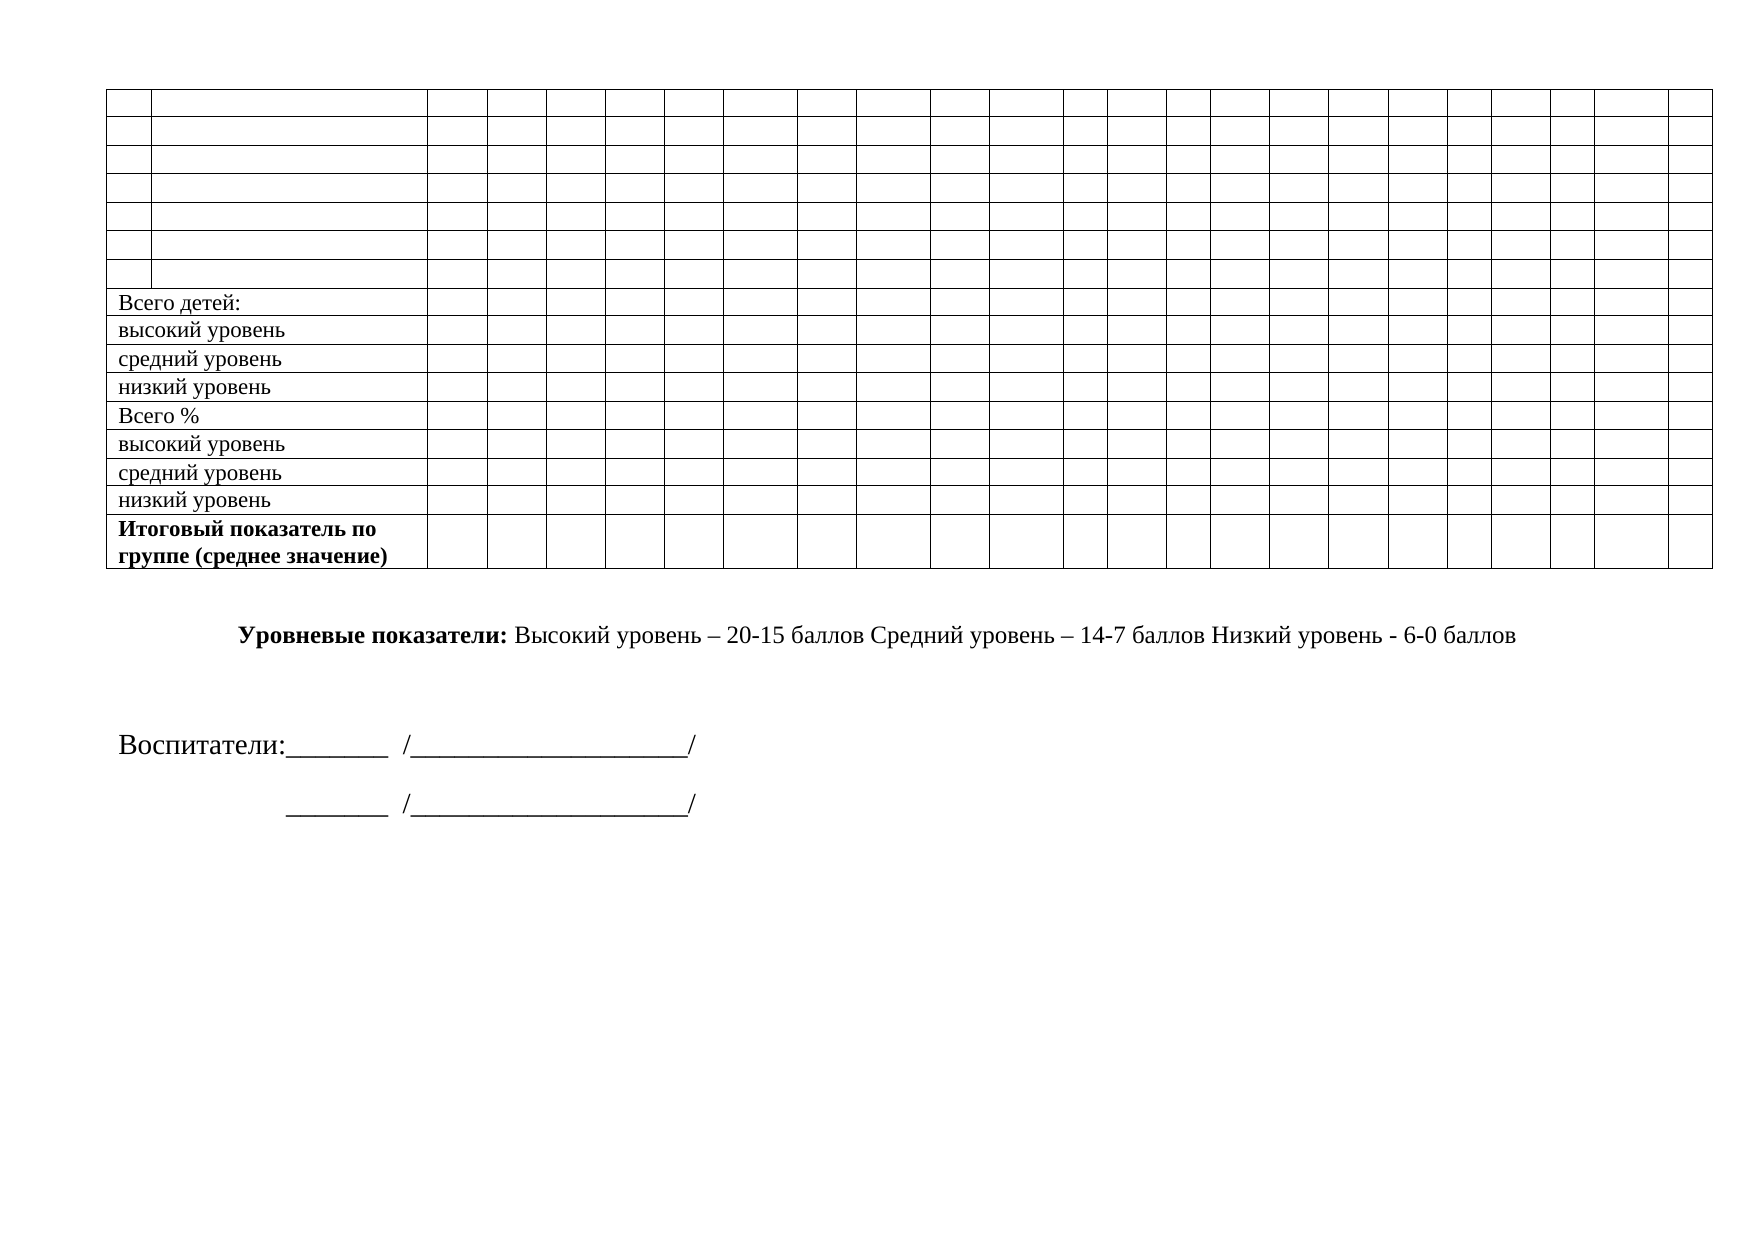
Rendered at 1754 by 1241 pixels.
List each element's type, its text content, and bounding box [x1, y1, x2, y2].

table_cell [665, 231, 723, 259]
table_cell [1108, 316, 1166, 344]
table_cell [1448, 203, 1491, 229]
table_cell [1329, 373, 1388, 401]
table_cell [488, 515, 546, 568]
table_cell [990, 316, 1063, 344]
table_cell [1551, 231, 1594, 259]
table_cell [990, 260, 1063, 288]
table_cell [1595, 231, 1668, 259]
text Уровневые показатели: Высокий уровень – 20-15 баллов Средний уровень – 14-7 баллов Низкий уровень - 6-0 баллов [118, 620, 1636, 649]
table_cell [724, 203, 797, 229]
table_cell [428, 515, 487, 568]
table_cell [152, 146, 427, 173]
table_cell [1167, 231, 1210, 259]
table_cell [1167, 316, 1210, 344]
table_cell [1448, 345, 1491, 372]
table_cell Итоговый показатель по группе (среднее значение) [107, 515, 427, 568]
table_cell [1270, 231, 1328, 259]
table_cell [1551, 316, 1594, 344]
table_cell [1389, 117, 1447, 145]
table_cell [1492, 373, 1550, 401]
table_cell [1108, 345, 1166, 372]
table_cell [665, 90, 723, 116]
table_cell [990, 486, 1063, 514]
table_cell [1211, 345, 1269, 372]
table_cell [1595, 203, 1668, 229]
table_cell [428, 345, 487, 372]
table_cell [1108, 515, 1166, 568]
table_cell [1211, 289, 1269, 315]
table_cell [1448, 402, 1491, 429]
table_cell [428, 146, 487, 173]
table_cell [857, 459, 930, 485]
table_cell [1167, 486, 1210, 514]
table_cell [931, 90, 989, 116]
table_cell [1108, 174, 1166, 202]
table_cell [1551, 486, 1594, 514]
table_cell [665, 459, 723, 485]
table_cell [1492, 117, 1550, 145]
table_cell [798, 515, 856, 568]
table_cell [488, 289, 546, 315]
table_cell [1211, 430, 1269, 458]
table_cell [488, 231, 546, 259]
table_cell [1167, 459, 1210, 485]
table_cell [1064, 117, 1107, 145]
table_cell [1270, 345, 1328, 372]
table_cell [1167, 402, 1210, 429]
table_cell [1389, 345, 1447, 372]
table_cell [798, 316, 856, 344]
table_cell [1108, 289, 1166, 315]
table_cell [931, 117, 989, 145]
table_cell [606, 515, 664, 568]
table_cell [1551, 260, 1594, 288]
table_cell [1211, 174, 1269, 202]
table_cell [1595, 174, 1668, 202]
table_cell [1595, 345, 1668, 372]
table_cell [547, 430, 605, 458]
table_cell [1492, 260, 1550, 288]
table_cell [798, 231, 856, 259]
table_cell [606, 289, 664, 315]
table_cell средний уровень [107, 459, 427, 485]
table_cell [1211, 402, 1269, 429]
table_cell [857, 289, 930, 315]
table_cell [990, 373, 1063, 401]
table_cell [1211, 231, 1269, 259]
table_cell [724, 345, 797, 372]
table_cell [1329, 345, 1388, 372]
table_cell [1669, 289, 1712, 315]
table_cell [1595, 515, 1668, 568]
table_cell [152, 90, 427, 116]
table_cell низкий уровень [107, 373, 427, 401]
table_cell [1492, 174, 1550, 202]
table_cell [1108, 260, 1166, 288]
table_cell [931, 515, 989, 568]
table_cell [1669, 117, 1712, 145]
table_cell [1595, 260, 1668, 288]
table_cell [1108, 373, 1166, 401]
table_cell [606, 203, 664, 229]
table_cell средний уровень [107, 345, 427, 372]
table_cell [488, 373, 546, 401]
table_cell [798, 90, 856, 116]
table_cell [665, 430, 723, 458]
table_cell [488, 260, 546, 288]
table_cell Всего детей: [107, 289, 427, 315]
table_cell [1329, 459, 1388, 485]
table_cell [931, 174, 989, 202]
table_cell [724, 289, 797, 315]
table_cell [931, 373, 989, 401]
table_cell [990, 459, 1063, 485]
table_cell [1448, 289, 1491, 315]
table_cell [857, 515, 930, 568]
table_cell [931, 316, 989, 344]
table_cell [1211, 459, 1269, 485]
table_cell [1211, 373, 1269, 401]
table_cell [547, 231, 605, 259]
table_cell [488, 117, 546, 145]
table_cell [1329, 203, 1388, 229]
table_cell [1167, 373, 1210, 401]
table_cell [724, 117, 797, 145]
table_cell [1551, 345, 1594, 372]
table_cell [665, 486, 723, 514]
table_cell [428, 174, 487, 202]
table_cell [488, 486, 546, 514]
table_cell [547, 117, 605, 145]
table_cell [1595, 117, 1668, 145]
table_cell [1448, 486, 1491, 514]
table_cell [1211, 203, 1269, 229]
table_cell [857, 345, 930, 372]
table_cell [1492, 289, 1550, 315]
table_cell [1167, 345, 1210, 372]
table_cell [547, 203, 605, 229]
table_cell [857, 231, 930, 259]
table_cell [1669, 260, 1712, 288]
table_cell [1329, 402, 1388, 429]
table_cell [1329, 117, 1388, 145]
table_cell [665, 260, 723, 288]
table_cell [1389, 430, 1447, 458]
table_cell [1551, 289, 1594, 315]
table_cell [1329, 174, 1388, 202]
table_cell [798, 203, 856, 229]
table_cell [1211, 117, 1269, 145]
table_cell [857, 90, 930, 116]
table_cell [1595, 146, 1668, 173]
table_cell [1064, 459, 1107, 485]
table_cell [1492, 459, 1550, 485]
table_cell [428, 231, 487, 259]
table_cell [547, 459, 605, 485]
table_cell [665, 345, 723, 372]
table_cell [488, 146, 546, 173]
table_cell [857, 146, 930, 173]
table_cell [547, 90, 605, 116]
table_cell [1669, 430, 1712, 458]
table_cell [1389, 90, 1447, 116]
table_cell [990, 515, 1063, 568]
table_cell [990, 289, 1063, 315]
table_cell [1167, 90, 1210, 116]
table_cell [1492, 515, 1550, 568]
table_cell [798, 117, 856, 145]
table_cell [107, 117, 151, 145]
table_cell [665, 402, 723, 429]
table_cell [665, 289, 723, 315]
table_cell [857, 203, 930, 229]
table_cell [606, 316, 664, 344]
table_cell [1448, 316, 1491, 344]
table_cell [1492, 231, 1550, 259]
table_cell [1211, 260, 1269, 288]
table_cell [1329, 231, 1388, 259]
table_cell [1167, 430, 1210, 458]
table_cell [798, 430, 856, 458]
table_cell [1389, 486, 1447, 514]
table_cell [1064, 289, 1107, 315]
table_cell [665, 146, 723, 173]
table_cell [488, 430, 546, 458]
table_cell [1389, 289, 1447, 315]
table_cell [488, 402, 546, 429]
table_cell [1389, 373, 1447, 401]
table_cell [857, 486, 930, 514]
table_cell [1270, 486, 1328, 514]
table_cell [857, 260, 930, 288]
table_cell [798, 373, 856, 401]
table_cell [1669, 515, 1712, 568]
table_cell [1211, 515, 1269, 568]
table_cell [798, 345, 856, 372]
table_cell [1064, 174, 1107, 202]
table_cell [606, 373, 664, 401]
table_cell [1448, 459, 1491, 485]
table_cell [606, 402, 664, 429]
table_cell [152, 203, 427, 229]
table_cell [428, 402, 487, 429]
table_cell [1492, 90, 1550, 116]
table_cell [1669, 486, 1712, 514]
table_cell [428, 430, 487, 458]
table_cell [665, 316, 723, 344]
table_cell [1064, 146, 1107, 173]
table_cell [1064, 345, 1107, 372]
table_cell [488, 316, 546, 344]
table_cell [1329, 90, 1388, 116]
table_cell [1270, 515, 1328, 568]
table_cell [1492, 402, 1550, 429]
table_cell [1492, 146, 1550, 173]
table_cell [665, 174, 723, 202]
table_cell [1669, 459, 1712, 485]
table_cell [990, 146, 1063, 173]
table_cell [1064, 373, 1107, 401]
table_cell [931, 260, 989, 288]
table_cell [1669, 231, 1712, 259]
table_cell [1595, 373, 1668, 401]
table_cell [1270, 316, 1328, 344]
table_cell [1167, 146, 1210, 173]
table_cell [107, 90, 151, 116]
table_cell [665, 203, 723, 229]
table_cell [152, 231, 427, 259]
table_cell [428, 117, 487, 145]
table_cell [857, 430, 930, 458]
table_cell [547, 402, 605, 429]
table_cell [428, 289, 487, 315]
table_cell [428, 486, 487, 514]
table_cell [107, 231, 151, 259]
table_cell [724, 146, 797, 173]
table_cell [1108, 117, 1166, 145]
table_cell [1595, 430, 1668, 458]
table_cell [1167, 289, 1210, 315]
table_cell [1595, 402, 1668, 429]
table_cell [931, 459, 989, 485]
table_cell [1448, 174, 1491, 202]
table_cell [931, 345, 989, 372]
table_cell [488, 174, 546, 202]
table_cell [857, 316, 930, 344]
table_cell [724, 515, 797, 568]
table_cell [547, 289, 605, 315]
table_cell [931, 231, 989, 259]
table_cell [152, 174, 427, 202]
table_cell [488, 345, 546, 372]
table_cell [547, 146, 605, 173]
table_cell [1595, 316, 1668, 344]
table_cell [107, 260, 151, 288]
table_cell [931, 486, 989, 514]
table_cell [931, 430, 989, 458]
table_cell [1167, 117, 1210, 145]
table_cell [1270, 459, 1328, 485]
table_cell [857, 174, 930, 202]
table_cell [1329, 289, 1388, 315]
table_cell [1448, 231, 1491, 259]
table_cell [1669, 345, 1712, 372]
table_cell [606, 174, 664, 202]
table_cell [1064, 260, 1107, 288]
table_cell [547, 373, 605, 401]
table_cell [724, 486, 797, 514]
table_cell [798, 146, 856, 173]
table_cell [606, 146, 664, 173]
table_cell [1270, 146, 1328, 173]
table_cell [724, 174, 797, 202]
table_cell [1551, 459, 1594, 485]
table_cell [990, 430, 1063, 458]
table_cell [107, 203, 151, 229]
table_cell [1595, 486, 1668, 514]
table_cell [1064, 203, 1107, 229]
table_cell [931, 203, 989, 229]
table_cell [428, 373, 487, 401]
table_cell [1167, 174, 1210, 202]
table_cell [1551, 402, 1594, 429]
table_cell [724, 373, 797, 401]
table_cell [1448, 146, 1491, 173]
table_cell [1389, 316, 1447, 344]
table_cell [1389, 260, 1447, 288]
table_cell [665, 117, 723, 145]
table_cell [1595, 459, 1668, 485]
table_cell [857, 402, 930, 429]
table_cell [990, 231, 1063, 259]
table_cell [1389, 203, 1447, 229]
table_cell [428, 316, 487, 344]
table_cell [1064, 402, 1107, 429]
table_cell [606, 231, 664, 259]
table_cell [857, 373, 930, 401]
table_cell [606, 486, 664, 514]
table_cell [1329, 260, 1388, 288]
table_cell [428, 459, 487, 485]
table_cell [606, 90, 664, 116]
table_cell [152, 260, 427, 288]
table_cell [606, 459, 664, 485]
table_cell [107, 174, 151, 202]
table_cell [488, 90, 546, 116]
table_cell [1270, 373, 1328, 401]
table_cell [1448, 117, 1491, 145]
table_cell [547, 515, 605, 568]
table_cell [665, 515, 723, 568]
table_cell [1492, 316, 1550, 344]
table_cell [1329, 430, 1388, 458]
table_cell [1270, 430, 1328, 458]
table_cell [1270, 289, 1328, 315]
table_cell [1389, 515, 1447, 568]
table_cell [1211, 316, 1269, 344]
table_cell [1551, 90, 1594, 116]
table_cell [1551, 174, 1594, 202]
table_cell [1669, 402, 1712, 429]
table_cell [1551, 430, 1594, 458]
table_cell [724, 316, 797, 344]
table_cell [1492, 486, 1550, 514]
table_cell [1551, 515, 1594, 568]
table_cell [547, 174, 605, 202]
table_cell [1595, 289, 1668, 315]
table_cell [1108, 459, 1166, 485]
table_cell [1389, 174, 1447, 202]
table_cell [606, 117, 664, 145]
table_cell [1551, 117, 1594, 145]
table_cell [1448, 90, 1491, 116]
table_cell [1108, 231, 1166, 259]
table_cell [1448, 260, 1491, 288]
table_cell [990, 203, 1063, 229]
table_cell [931, 289, 989, 315]
table_cell [798, 260, 856, 288]
table_cell [1167, 203, 1210, 229]
table_cell [1329, 515, 1388, 568]
table_cell [990, 345, 1063, 372]
table_cell высокий уровень [107, 430, 427, 458]
table_cell [724, 402, 797, 429]
table_cell [1108, 402, 1166, 429]
table_cell [547, 316, 605, 344]
table_cell [1389, 231, 1447, 259]
table_cell [1669, 316, 1712, 344]
table_cell [665, 373, 723, 401]
table_cell [990, 117, 1063, 145]
table_cell [1270, 90, 1328, 116]
table_cell высокий уровень [107, 316, 427, 344]
table_cell [798, 459, 856, 485]
table_cell [798, 402, 856, 429]
table_cell [547, 345, 605, 372]
table_cell [428, 260, 487, 288]
table_cell [931, 146, 989, 173]
table_cell [1669, 174, 1712, 202]
table_cell [428, 90, 487, 116]
table_cell [1167, 260, 1210, 288]
table_cell [724, 459, 797, 485]
table_cell [1064, 90, 1107, 116]
table_cell [990, 402, 1063, 429]
table_cell [1064, 486, 1107, 514]
table_cell [798, 486, 856, 514]
table_cell [1669, 90, 1712, 116]
table_cell [724, 90, 797, 116]
table_cell [1669, 203, 1712, 229]
table_cell [606, 260, 664, 288]
table_cell [1108, 430, 1166, 458]
table_cell [152, 117, 427, 145]
table_cell [488, 203, 546, 229]
table_cell [1448, 430, 1491, 458]
table_cell [1108, 486, 1166, 514]
table_cell [1064, 515, 1107, 568]
table_cell [606, 345, 664, 372]
table_cell [1211, 486, 1269, 514]
table_cell [1492, 345, 1550, 372]
table_cell [488, 459, 546, 485]
table_cell [547, 260, 605, 288]
table_cell [1108, 203, 1166, 229]
table_cell [1389, 402, 1447, 429]
table_cell Всего % [107, 402, 427, 429]
table_cell [1492, 203, 1550, 229]
table_cell [857, 117, 930, 145]
table_cell [1329, 316, 1388, 344]
table_cell [990, 90, 1063, 116]
table_cell низкий уровень [107, 486, 427, 514]
table_cell [990, 174, 1063, 202]
table_cell [724, 430, 797, 458]
table_cell [1389, 146, 1447, 173]
table_cell [1492, 430, 1550, 458]
table_cell [1270, 174, 1328, 202]
table_cell [1329, 146, 1388, 173]
table_cell [724, 231, 797, 259]
table_cell [1551, 146, 1594, 173]
table_cell [931, 402, 989, 429]
table_cell [1448, 515, 1491, 568]
table_cell [1389, 459, 1447, 485]
table_cell [1270, 260, 1328, 288]
table_cell [1211, 146, 1269, 173]
table_cell [1211, 90, 1269, 116]
table_cell [798, 289, 856, 315]
table_cell [1064, 430, 1107, 458]
table_cell [1669, 146, 1712, 173]
table_cell [1270, 203, 1328, 229]
table_cell [1108, 146, 1166, 173]
table_cell [107, 146, 151, 173]
table_cell [798, 174, 856, 202]
table_cell [1595, 90, 1668, 116]
table_cell [1448, 373, 1491, 401]
table_cell [1064, 231, 1107, 259]
table_cell [1669, 373, 1712, 401]
text Воспитатели:_______ /___________________/ [118, 727, 1636, 761]
table_cell [1064, 316, 1107, 344]
table_cell [1270, 117, 1328, 145]
table_cell [1270, 402, 1328, 429]
table_cell [1108, 90, 1166, 116]
table_cell [1329, 486, 1388, 514]
table_cell [1551, 373, 1594, 401]
text _______ /___________________/ [118, 786, 1636, 820]
table_cell [547, 486, 605, 514]
table_cell [428, 203, 487, 229]
table_cell [1167, 515, 1210, 568]
table_cell [1551, 203, 1594, 229]
table_cell [724, 260, 797, 288]
table_cell [606, 430, 664, 458]
